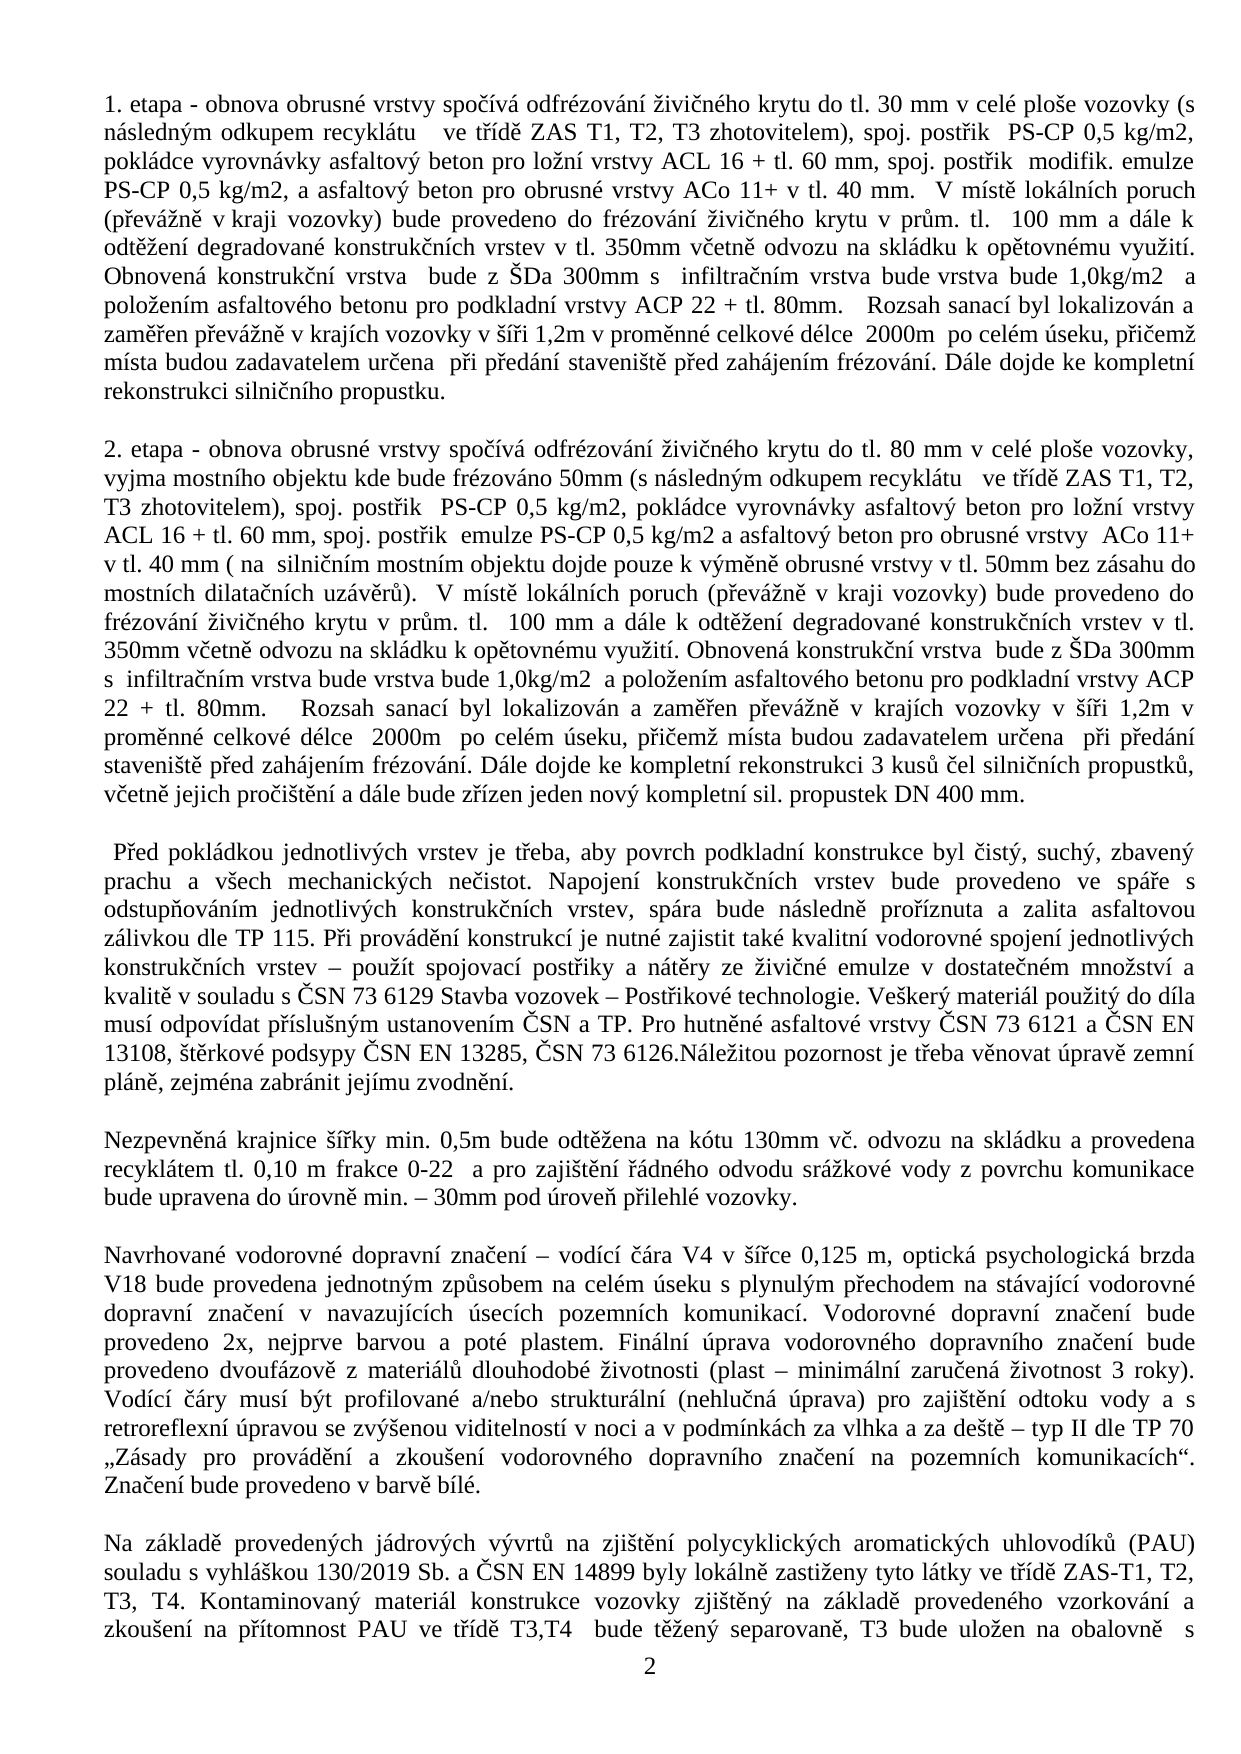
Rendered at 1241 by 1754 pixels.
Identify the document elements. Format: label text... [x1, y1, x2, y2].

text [103, 1528, 1196, 1643]
text 2. etapa - obnova obrusné vrstvy spočívá odfrézování živičného krytu do tl. 80 mm v celé ploše vozovky, vyjma mostního objektu kde bude frézováno 50mm (s následným odkupem recyklátu ve třídě ZAS T1, T2, T3 zhotovitelem), spoj. postřik PS-CP 0,5 kg/m2, pokládce vyrovnávky asfaltový beton pro ložní vrstvy ACL 16 + tl. 60 mm, spoj. postřik emulze PS-CP 0,5 kg/m2 a asfaltový beton pro obrusné vrstvy ACo 11+ v tl. 40 mm ( na silničním mostním objektu dojde pouze k výměně obrusné vrstvy v tl. 50mm bez zásahu do mostních dilatačních uzávěrů). V místě lokálních poruch (převážně v kraji vozovky) bude provedeno do frézování živičného krytu v prům. tl. 100 mm a dále k odtěžení degradované konstrukčních vrstev v tl. 350mm včetně odvozu na skládku k opětovnému využití. Obnovená konstrukční vrstva bude z ŠDa 300mm s infiltračním vrstva bude vrstva bude 1,0kg/m2 a položením asfaltového betonu pro podkladní vrstvy ACP 22 + tl. 80mm. Rozsah sanací byl lokalizován a zaměřen převážně v krajích vozovky v šíři 1,2m v proměnné celkové délce 2000m po celém úseku, přičemž místa budou zadavatelem určena při předání staveniště před zahájením frézování. Dále dojde ke kompletní rekonstrukci 3 kusů čel silničních propustků, včetně jejich pročištění a dále bude zřízen jeden nový kompletní sil. propustek DN 400 mm. [103, 434, 1196, 808]
text 1. etapa - obnova obrusné vrstvy spočívá odfrézování živičného krytu do tl. 30 mm v celé ploše vozovky (s následným odkupem recyklátu ve třídě ZAS T1, T2, T3 zhotovitelem), spoj. postřik PS-CP 0,5 kg/m2, pokládce vyrovnávky asfaltový beton pro ložní vrstvy ACL 16 + tl. 60 mm, spoj. postřik modifik. emulze PS-CP 0,5 kg/m2, a asfaltový beton pro obrusné vrstvy ACo 11+ v tl. 40 mm. V místě lokálních poruch (převážně v kraji vozovky) bude provedeno do frézování živičného krytu v prům. tl. 100 mm a dále k odtěžení degradované konstrukčních vrstev v tl. 350mm včetně odvozu na skládku k opětovnému využití. Obnovená konstrukční vrstva bude z ŠDa 300mm s infiltračním vrstva bude vrstva bude 1,0kg/m2 a položením asfaltového betonu pro podkladní vrstvy ACP 22 + tl. 80mm. Rozsah sanací byl lokalizován a zaměřen převážně v krajích vozovky v šíři 1,2m v proměnné celkové délce 2000m po celém úseku, přičemž místa budou zadavatelem určena při předání staveniště před zahájením frézování. Dále dojde ke kompletní rekonstrukci silničního propustku. [103, 89, 1196, 405]
text Nezpevněná krajnice šířky min. 0,5m bude odtěžena na kótu 130mm vč. odvozu na skládku a provedena recyklátem tl. 0,10 m frakce 0-22 a pro zajištění řádného odvodu srážkové vody z povrchu komunikace bude upravena do úrovně min. – 30mm pod úroveň přilehlé vozovky. [103, 1125, 1196, 1211]
text Navrhované vodorovné dopravní značení – vodící čára V4 v šířce 0,125 m, optická psychologická brzda V18 bude provedena jednotným způsobem na celém úseku s plynulým přechodem na stávající vodorovné dopravní značení v navazujících úsecích pozemních komunikací. Vodorovné dopravní značení bude provedeno 2x, nejprve barvou a poté plastem. Finální úprava vodorovného dopravního značení bude provedeno dvoufázově z materiálů dlouhodobé životnosti (plast – minimální zaručená životnost 3 roky). Vodící čáry musí být profilované a/nebo strukturální (nehlučná úprava) pro zajištění odtoku vody a s retroreflexní úpravou se zvýšenou viditelností v noci a v podmínkách za vlhka a za deště – typ II dle TP 70 „Zásady pro provádění a zkoušení vodorovného dopravního značení na pozemních komunikacích“. Značení bude provedeno v barvě bílé. [103, 1240, 1196, 1499]
text Před pokládkou jednotlivých vrstev je třeba, aby povrch podkladní konstrukce byl čistý, suchý, zbavený prachu a všech mechanických nečistot. Napojení konstrukčních vrstev bude provedeno ve spáře s odstupňováním jednotlivých konstrukčních vrstev, spára bude následně proříznuta a zalita asfaltovou zálivkou dle TP 115. Při provádění konstrukcí je nutné zajistit také kvalitní vodorovné spojení jednotlivých konstrukčních vrstev – použít spojovací postřiky a nátěry ze živičné emulze v dostatečném množství a kvalitě v souladu s ČSN 73 6129 Stavba vozovek – Postřikové technologie. Veškerý materiál použitý do díla musí odpovídat příslušným ustanovením ČSN a TP. Pro hutněné asfaltové vrstvy ČSN 73 6121 a ČSN EN 13108, štěrkové podsypy ČSN EN 13285, ČSN 73 6126.Náležitou pozornost je třeba věnovat úpravě zemní pláně, zejména zabránit jejímu zvodnění. [103, 837, 1196, 1096]
